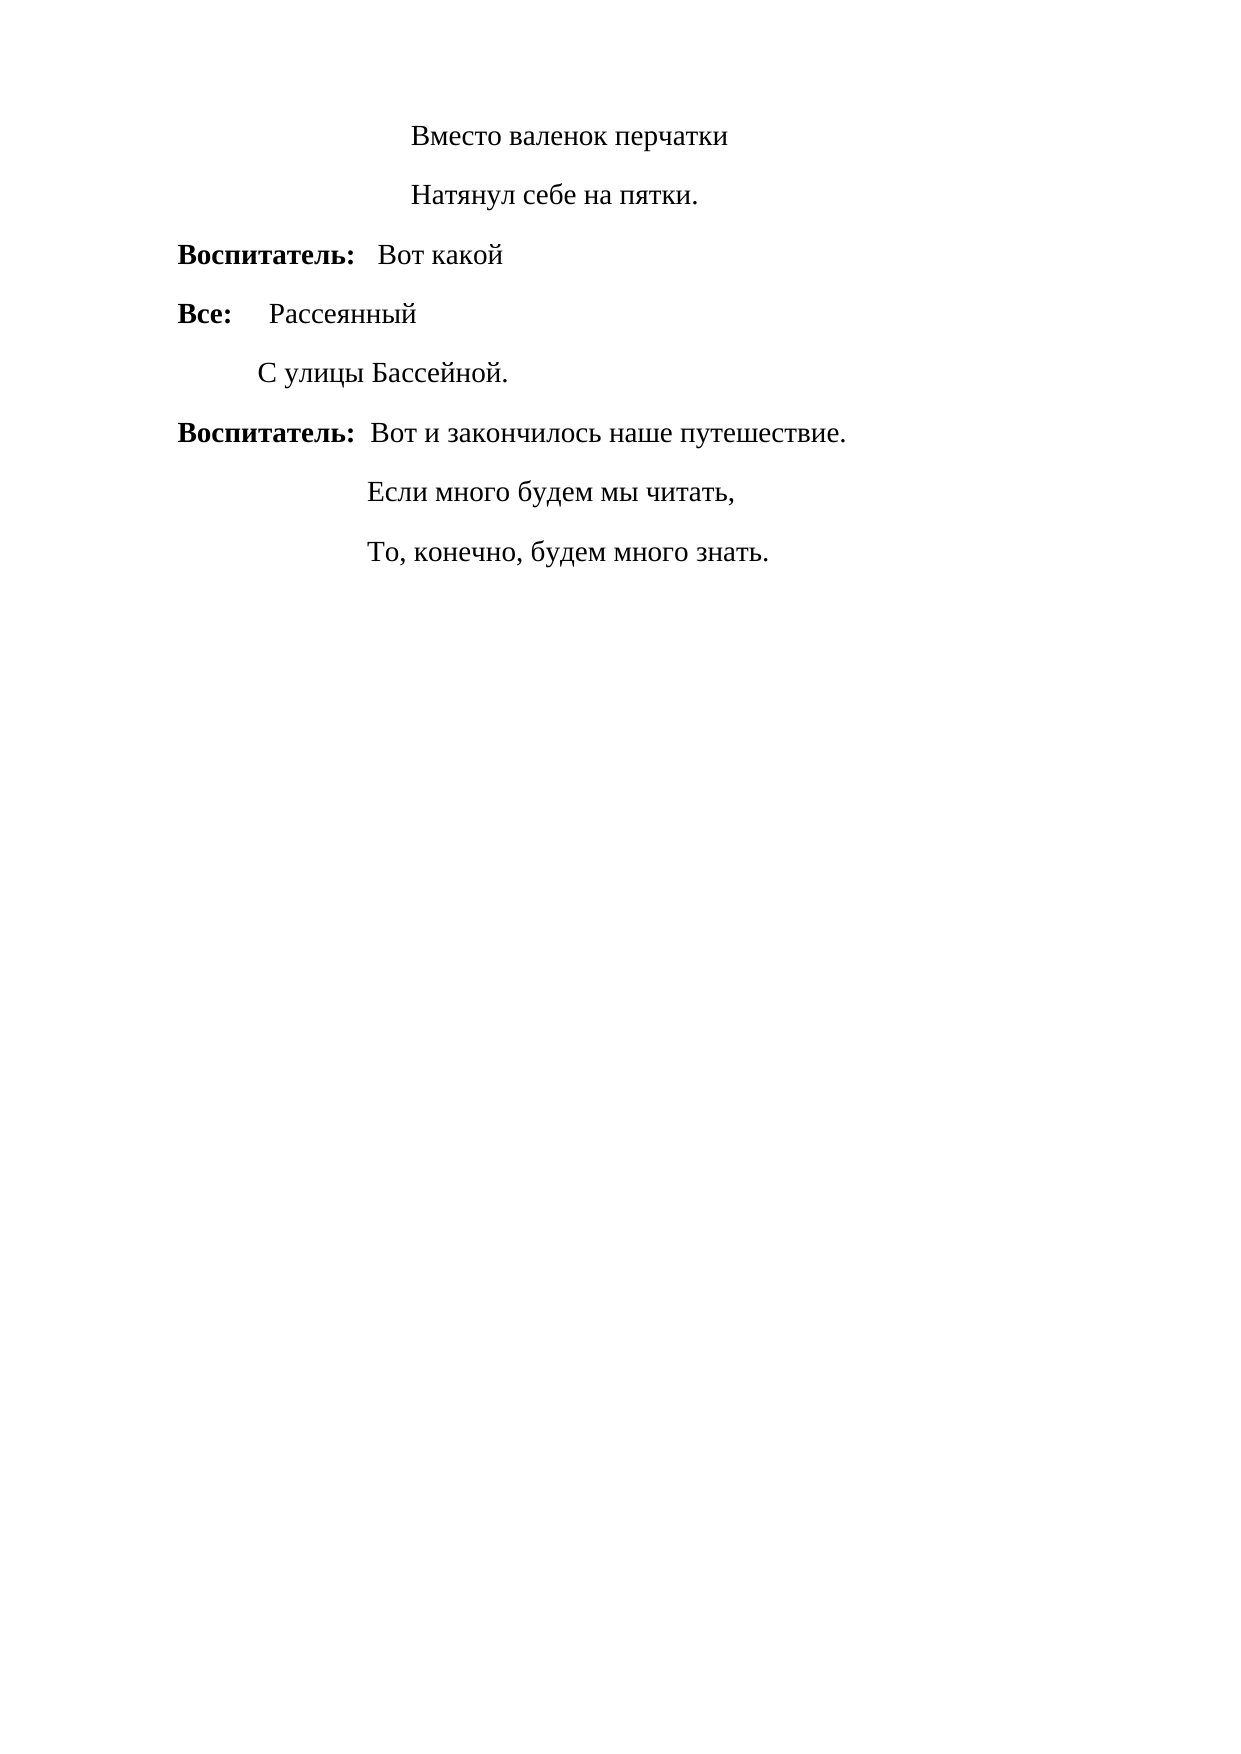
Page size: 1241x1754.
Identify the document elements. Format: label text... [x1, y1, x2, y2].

text Воспитатель: Вот какой [177, 237, 1152, 270]
text С улицы Бассейной. [177, 356, 1152, 389]
text Все: Рассеянный [177, 296, 1152, 330]
text Воспитатель: Вот и закончилось наше путешествие. [177, 415, 1152, 448]
text Натянул себе на пятки. [177, 177, 1152, 211]
text Если много будем мы читать, [177, 474, 1152, 508]
text То, конечно, будем много знать. [177, 534, 1152, 567]
text Вместо валенок перчатки [177, 118, 1152, 152]
